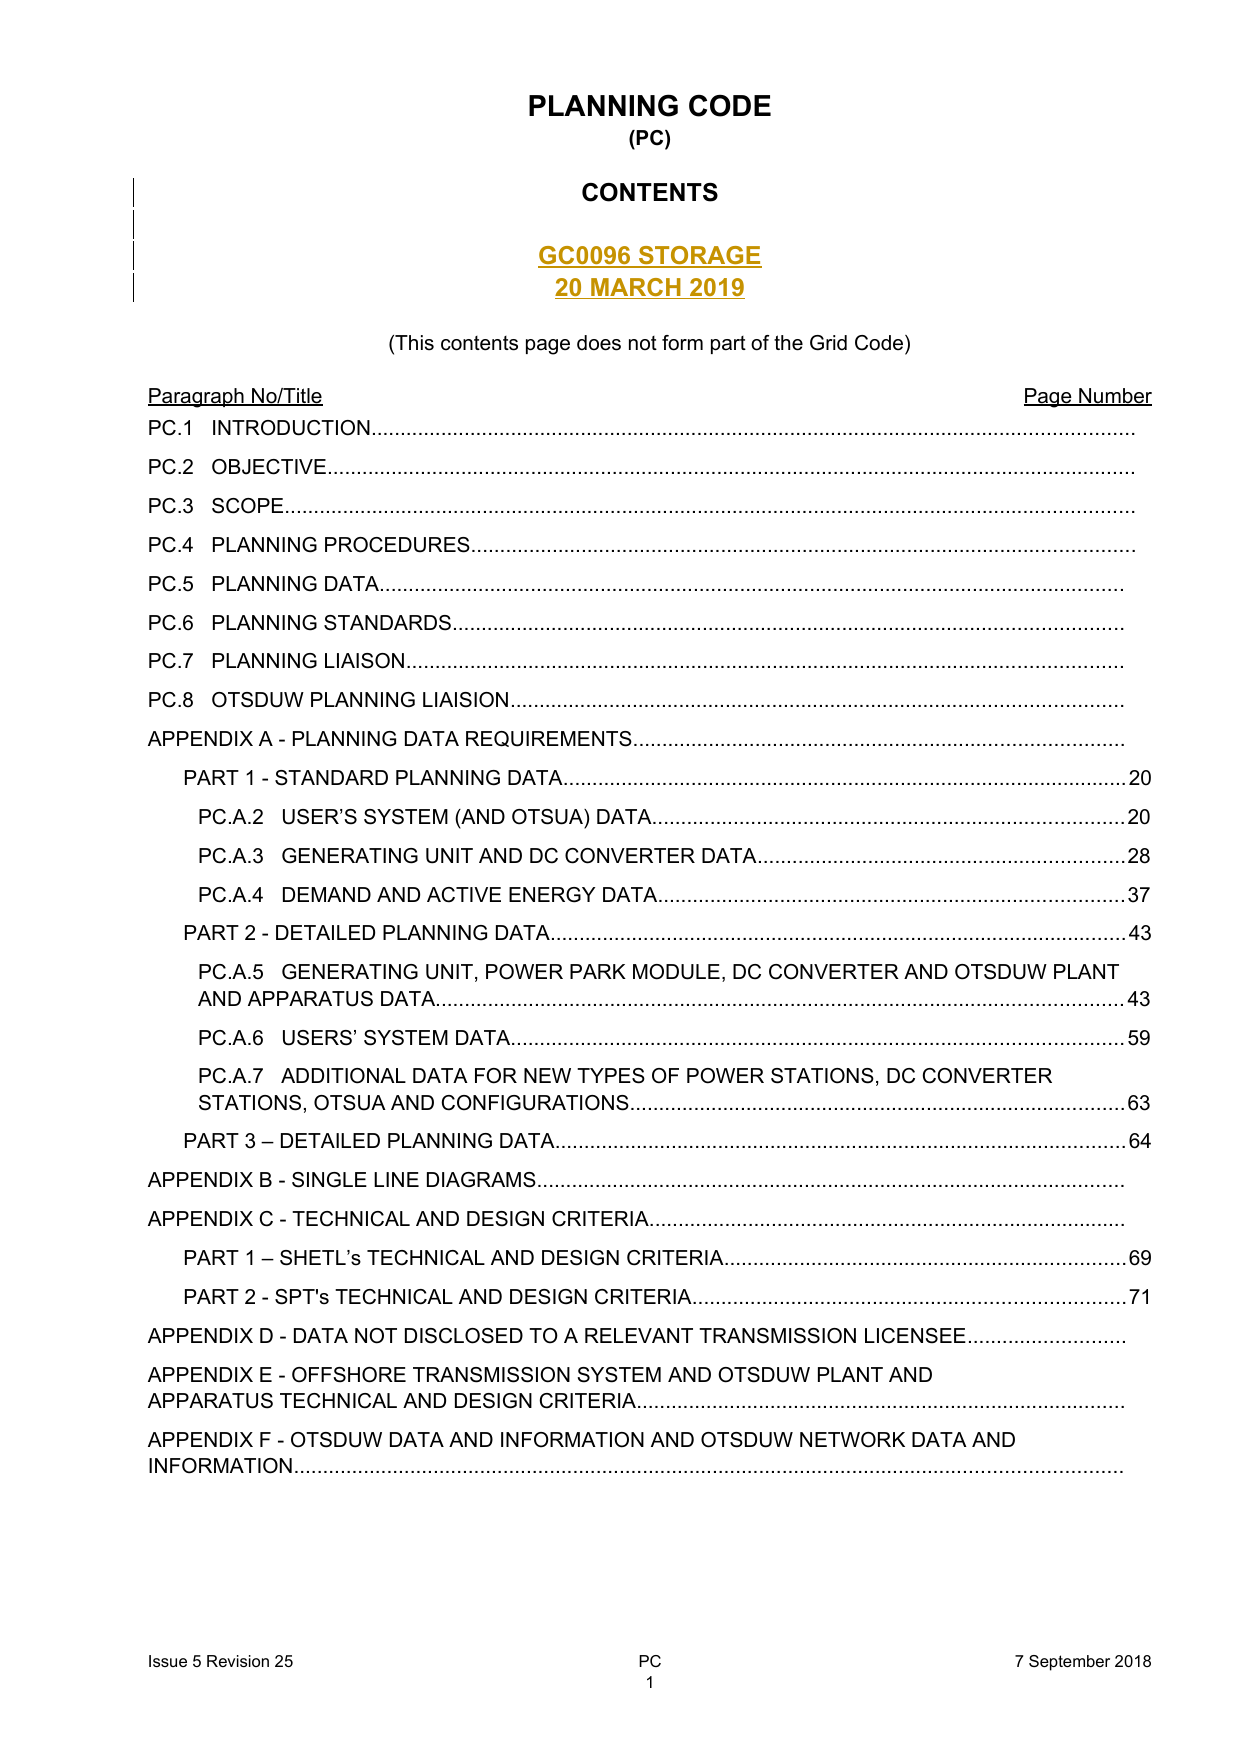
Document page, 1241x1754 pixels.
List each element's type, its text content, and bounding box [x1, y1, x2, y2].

text PART 1 - STANDARD PLANNING DATA 20 [183, 766, 1154, 790]
text PC.6 PLANNING STANDARDS 13 [148, 610, 1045, 634]
text PC.4 PLANNING PROCEDURES 6 [148, 533, 1045, 557]
text APPENDIX A - PLANNING DATA REQUIREMENTS 16 [148, 727, 1045, 751]
text APPENDIX D - DATA NOT DISCLOSED TO A RELEVANT TRANSMISSION LICENSEE 72 [148, 1324, 1045, 1348]
text PC.A.7 ADDITIONAL DATA FOR NEW TYPES OF POWER STATIONS, DC CONVERTER STATIONS, OTSUA AND CONFIGURATIONS 63 [198, 1064, 1152, 1114]
text PART 1 – SHETL’s TECHNICAL AND DESIGN CRITERIA 69 [183, 1246, 1154, 1270]
text PC.8 OTSDUW PLANNING LIAISION 15 [148, 688, 1045, 712]
text APPENDIX E - OFFSHORE TRANSMISSION SYSTEM AND OTSDUW PLANT AND APPARATUS TECHNICAL AND DESIGN CRITERIA 75 [148, 1362, 1045, 1413]
text PC.7 PLANNING LIAISON 14 [148, 649, 1045, 673]
text PC.3 SCOPE 3 [148, 494, 1045, 518]
text PC.5 PLANNING DATA 10 [148, 572, 1045, 596]
text PC.A.3 GENERATING UNIT AND DC CONVERTER DATA 28 [198, 843, 1152, 867]
text PC.A.5 GENERATING UNIT, POWER PARK MODULE, DC CONVERTER AND OTSDUW PLANT AND APPARATUS DATA 43 [198, 960, 1152, 1010]
text PC.A.4 DEMAND AND ACTIVE ENERGY DATA 37 [198, 882, 1152, 906]
text PART 3 – DETAILED PLANNING DATA 64 [183, 1129, 1154, 1153]
text APPENDIX F - OTSDUW DATA AND INFORMATION AND OTSDUW NETWORK DATA AND INFORMATION 76 [148, 1428, 1045, 1478]
text (PC) [148, 126, 1152, 149]
text PC.A.2 USER’S SYSTEM (AND OTSUA) DATA 20 [198, 805, 1152, 829]
text PC.A.6 USERS’ SYSTEM DATA 59 [198, 1025, 1152, 1049]
text Paragraph No/Title Page Number [148, 383, 1152, 407]
text PART 2 - DETAILED PLANNING DATA 43 [183, 921, 1154, 945]
text APPENDIX C - TECHNICAL AND DESIGN CRITERIA 69 [148, 1207, 1045, 1231]
text PC.2 OBJECTIVE 3 [148, 455, 1045, 479]
text PLANNING CODE [148, 89, 1152, 122]
text CONTENTS [148, 178, 1152, 207]
text PC.1 INTRODUCTION 2 [148, 416, 1045, 440]
text APPENDIX B - SINGLE LINE DIAGRAMS 66 [148, 1168, 1045, 1192]
text PART 2 - SPT's TECHNICAL AND DESIGN CRITERIA 71 [183, 1285, 1154, 1309]
text (This contents page does not form part of the Grid Code) [148, 331, 1152, 355]
